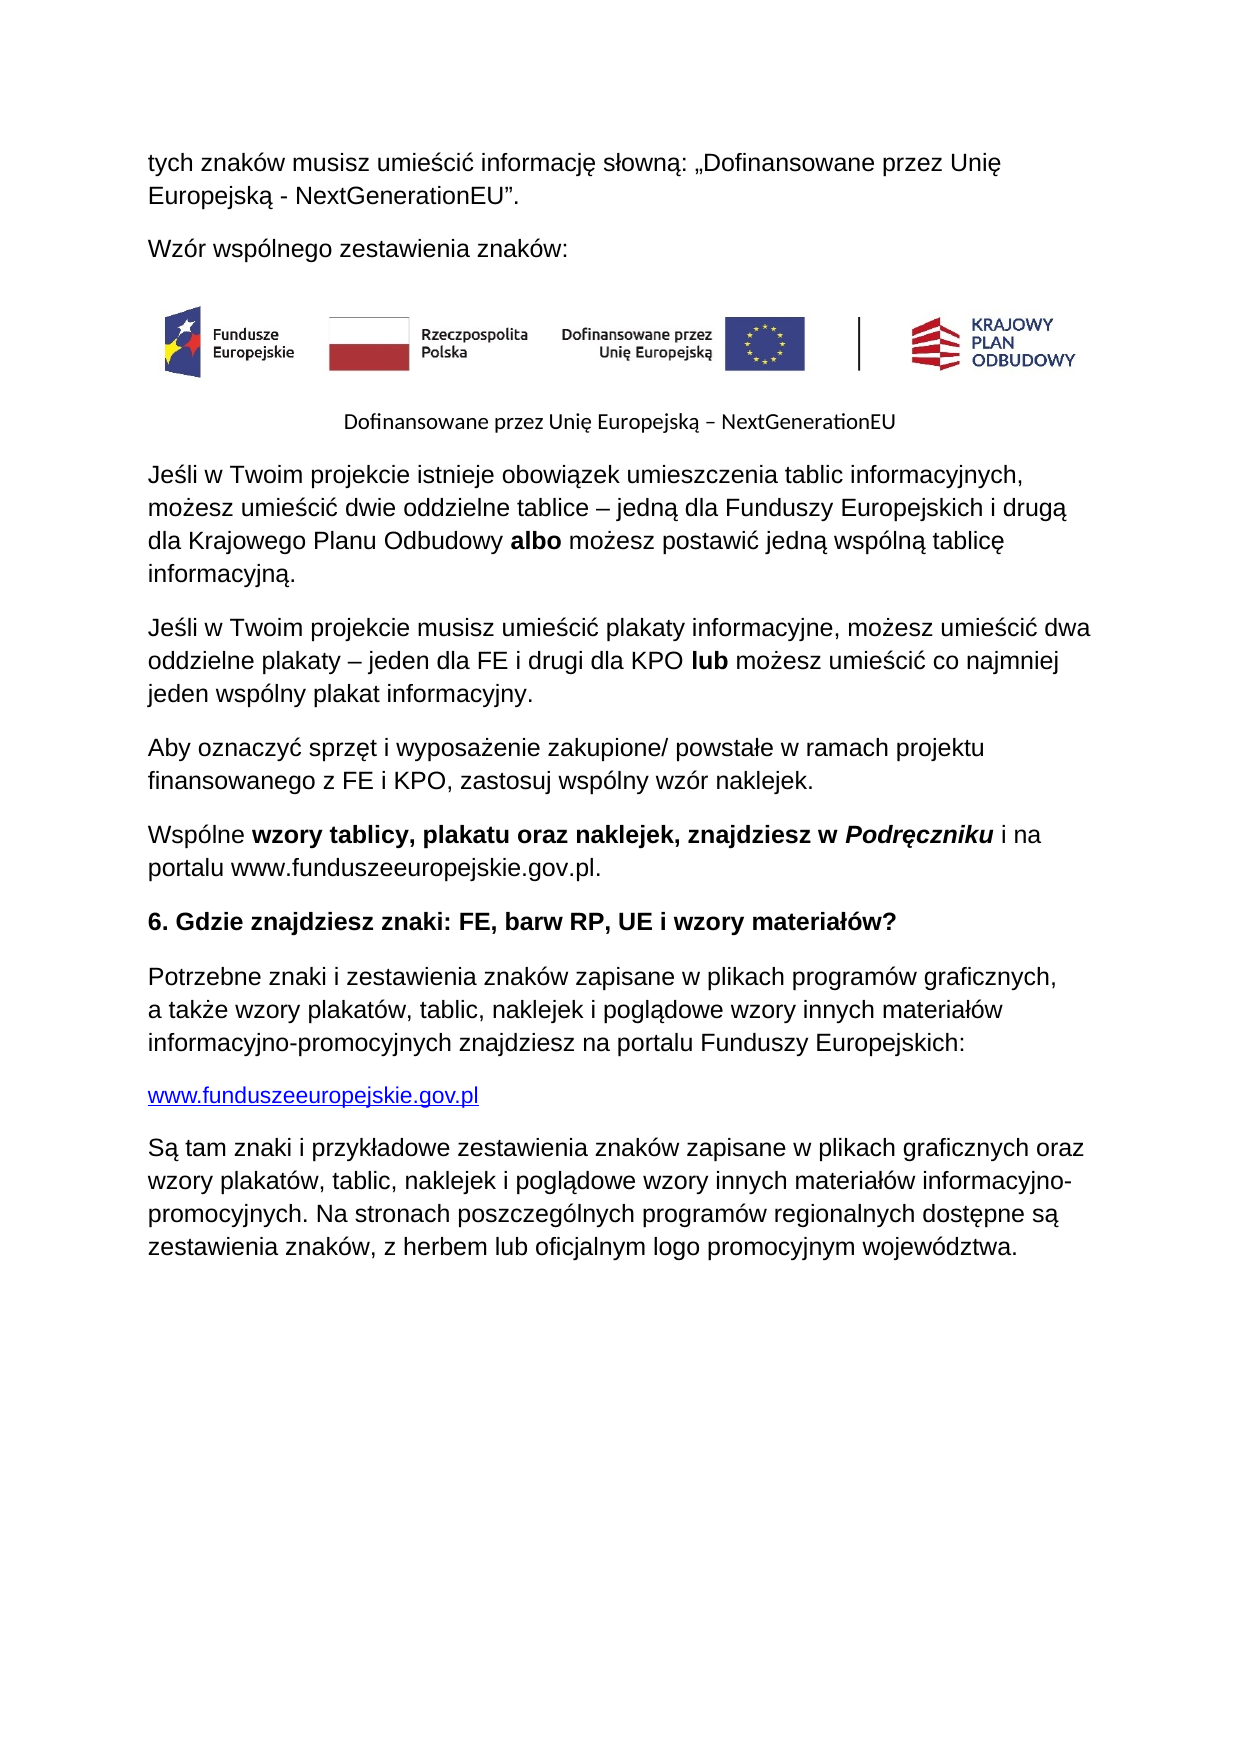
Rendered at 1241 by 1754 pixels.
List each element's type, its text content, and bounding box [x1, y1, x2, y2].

text Potrzebne znaki i zestawienia znaków zapisane w plikach programów graficznych, a także wzory plakatów, tablic, naklejek i poglądowe wzory innych materiałów informacyjno-promocyjnych znajdziesz na portalu Funduszy Europejskich: [148, 962, 1093, 1057]
text Jeśli w Twoim projekcie istnieje obowiązek umieszczenia tablic informacyjnych, możesz umieścić dwie oddzielne tablice – jedną dla Funduszy Europejskich i drugą dla Krajowego Planu Odbudowy albo możesz postawić jedną wspólną tablicę informacyjną. [148, 460, 1093, 588]
text 6. Gdzie znajdziesz znaki: FE, barw RP, UE i wzory materiałów? [148, 907, 1093, 936]
text Aby oznaczyć sprzęt i wyposażenie zakupione/ powstałe w ramach projektu finansowanego z FE i KPO, zastosuj wspólny wzór naklejek. [148, 733, 1093, 795]
text Wspólne wzory tablicy, plakatu oraz naklejek, znajdziesz w Podręczniku i na portalu www.funduszeeuropejskie.gov.pl. [148, 820, 1093, 882]
text Wzór wspólnego zestawienia znaków: [148, 234, 1093, 263]
picture [147, 288, 1093, 395]
text Są tam znaki i przykładowe zestawienia znaków zapisane w plikach graficznych oraz wzory plakatów, tablic, naklejek i poglądowe wzory innych materiałów informacyjno-promocyjnych. Na stronach poszczególnych programów regionalnych dostępne są zestawienia znaków, z herbem lub oficjalnym logo promocyjnym województwa. [148, 1133, 1093, 1261]
text Jeśli w Twoim projekcie musisz umieścić plakaty informacyjne, możesz umieścić dwa oddzielne plakaty – jeden dla FE i drugi dla KPO lub możesz umieścić co najmniej jeden wspólny plakat informacyjny. [148, 613, 1093, 708]
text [148, 148, 1093, 209]
text www.funduszeeuropejskie.gov.pl [148, 1082, 1093, 1109]
text Dofinansowane przez Unię Europejską – NextGenerationEU [148, 407, 1093, 435]
